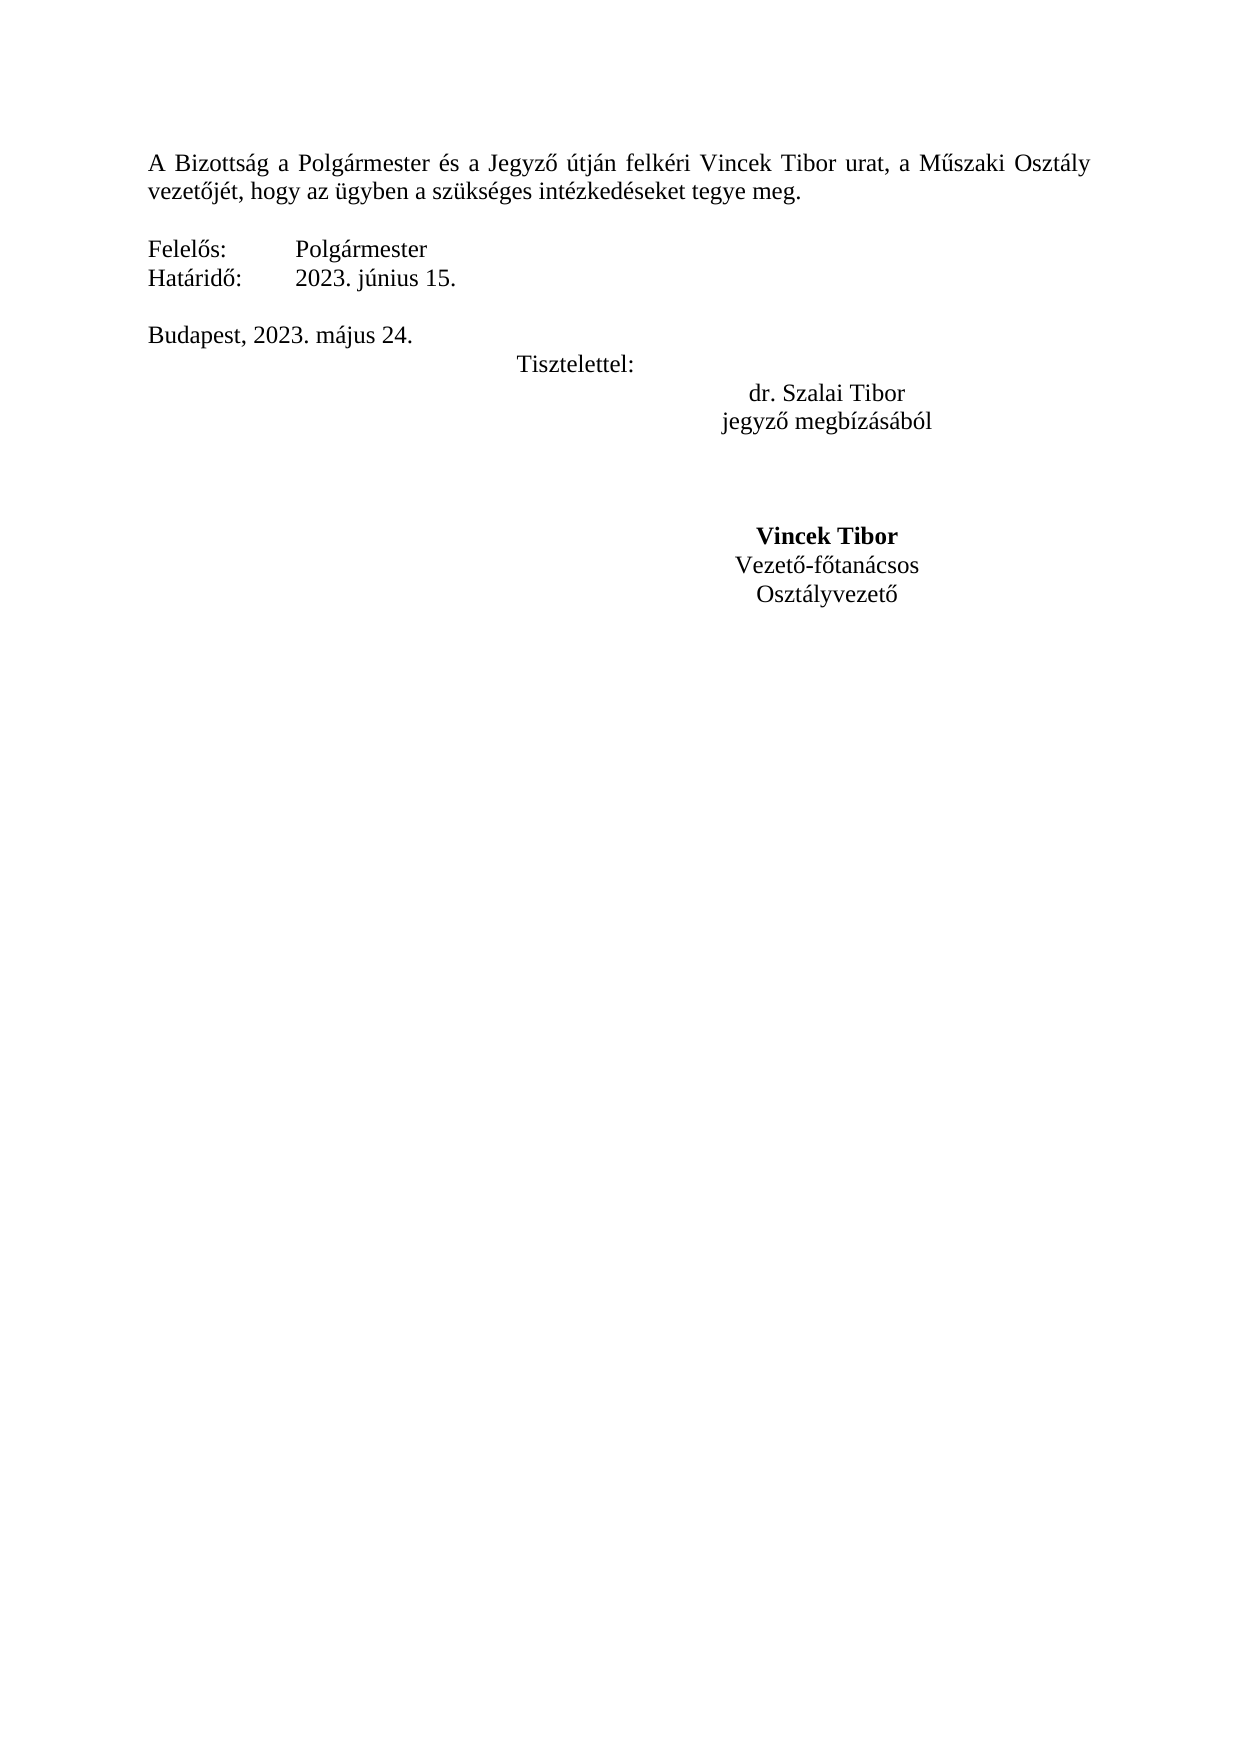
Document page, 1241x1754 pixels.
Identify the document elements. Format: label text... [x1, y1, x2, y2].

text Vincek Tibor [148, 521, 1093, 550]
subtitle Tisztelettel: [516, 349, 1093, 378]
text Határidő: 2023. június 15. [148, 263, 1093, 291]
text Vezető-főtanácsos [148, 550, 1093, 579]
text Osztályvezető [148, 579, 1093, 608]
text Felelős: Polgármester [148, 234, 1093, 263]
text dr. Szalai Tibor [148, 378, 1093, 406]
text jegyző megbízásából [148, 406, 1093, 435]
text Budapest, 2023. május 24. [148, 320, 1093, 349]
text A Bizottság a Polgármester és a Jegyző útján felkéri Vincek Tibor urat, a Műszaki Osztály vezetőjét, hogy az ügyben a szükséges intézkedéseket tegye meg. [148, 148, 1093, 205]
